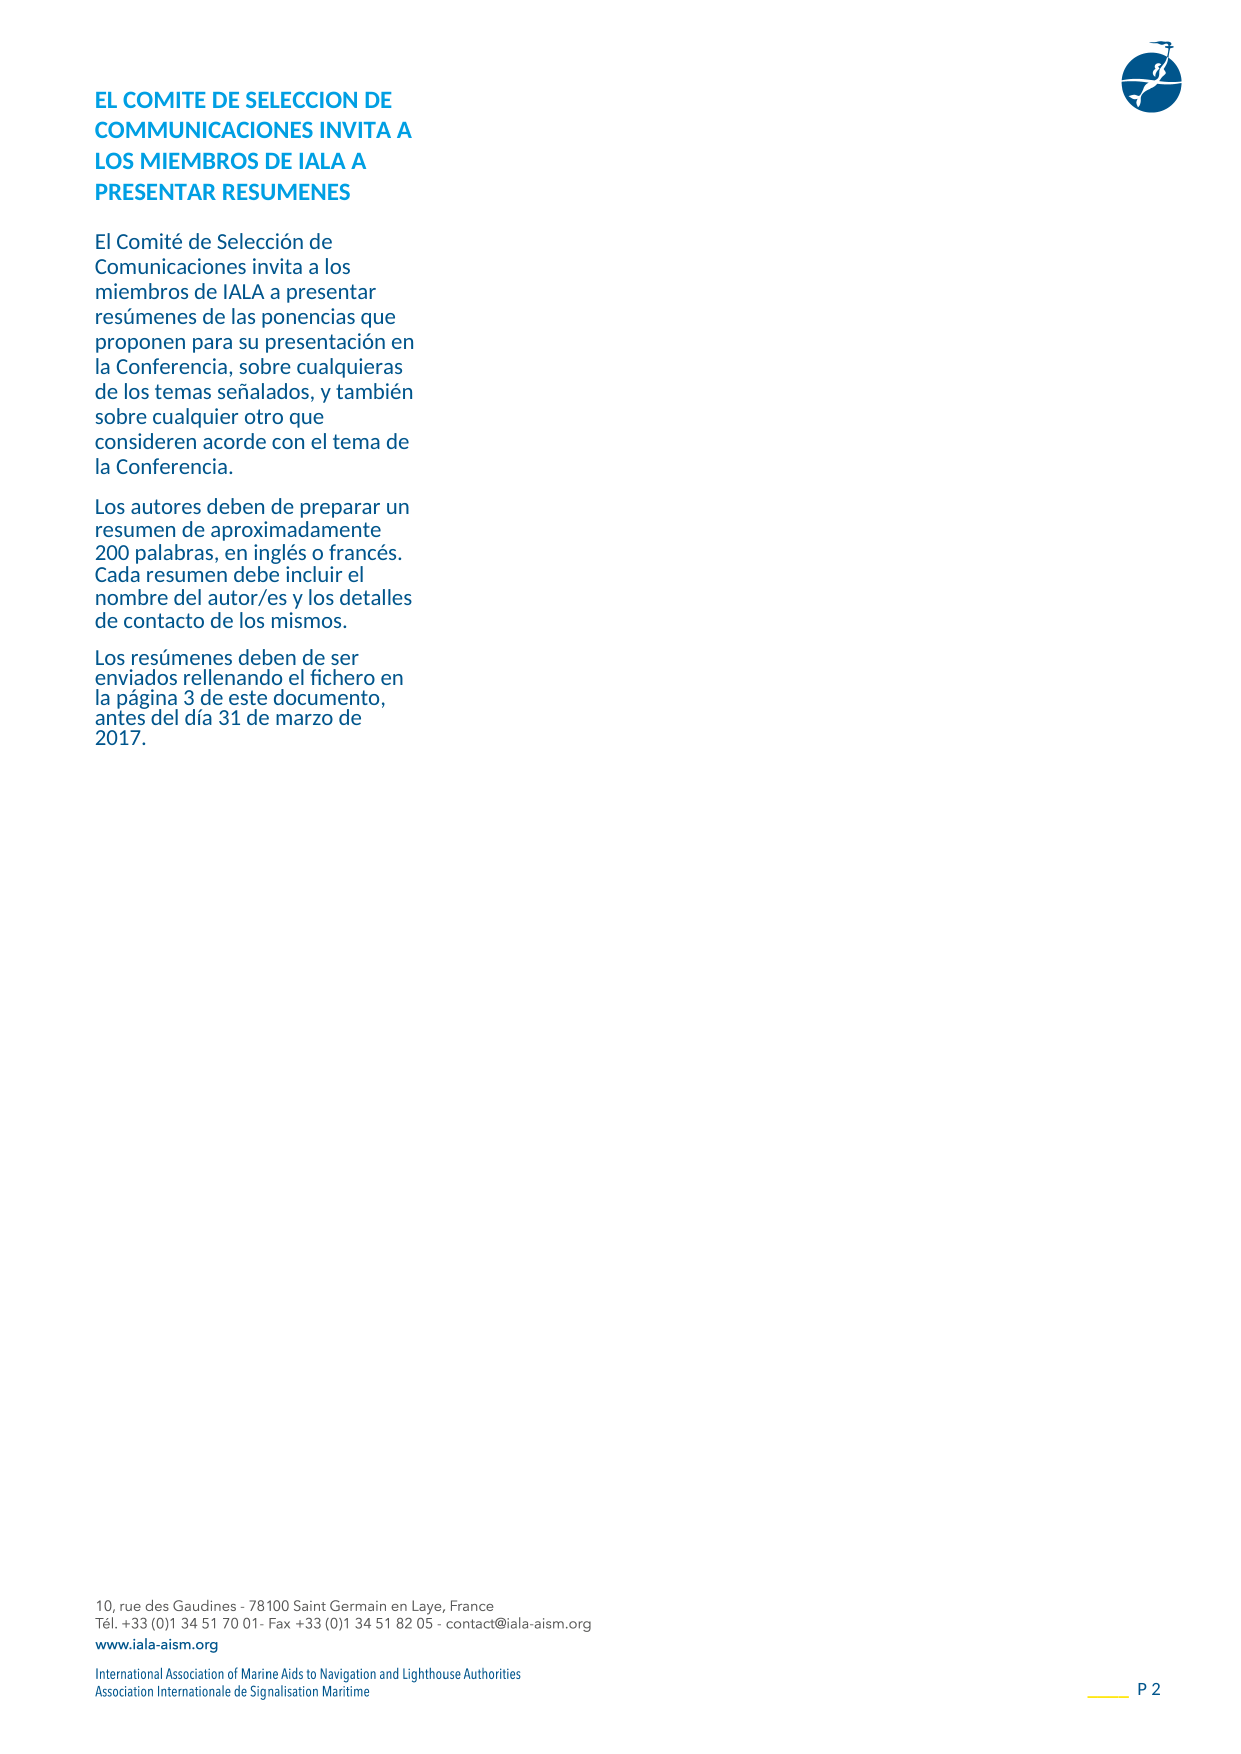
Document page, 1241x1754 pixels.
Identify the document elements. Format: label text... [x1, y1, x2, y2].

text Los autores deben de preparar un resumen de aproximadamente 200 palabras, en inglés o francés. Cada resumen debe incluir el nombre del autor/es y los detalles de contacto de los mismos. [94, 496, 416, 633]
subtitle EL COMITE DE SELECCION DE COMMUNICACIONES INVITA A LOS MIEMBROS DE IALA A PRESENTAR RESUMENES [94, 84, 416, 206]
picture [1092, 29, 1211, 148]
text El Comité de Selección de Comunicaciones invita a los miembros de IALA a presentar resúmenes de las ponencias que proponen para su presentación en la Conferencia, sobre cualquieras de los temas señalados, y también sobre cualquier otro que consideren acorde con el tema de la Conferencia. [94, 229, 416, 479]
text Los resúmenes deben de ser enviados rellenando el fichero en la página 3 de este documento, antes del día 31 de marzo de 2017. [94, 650, 416, 749]
picture [89, 1595, 622, 1714]
